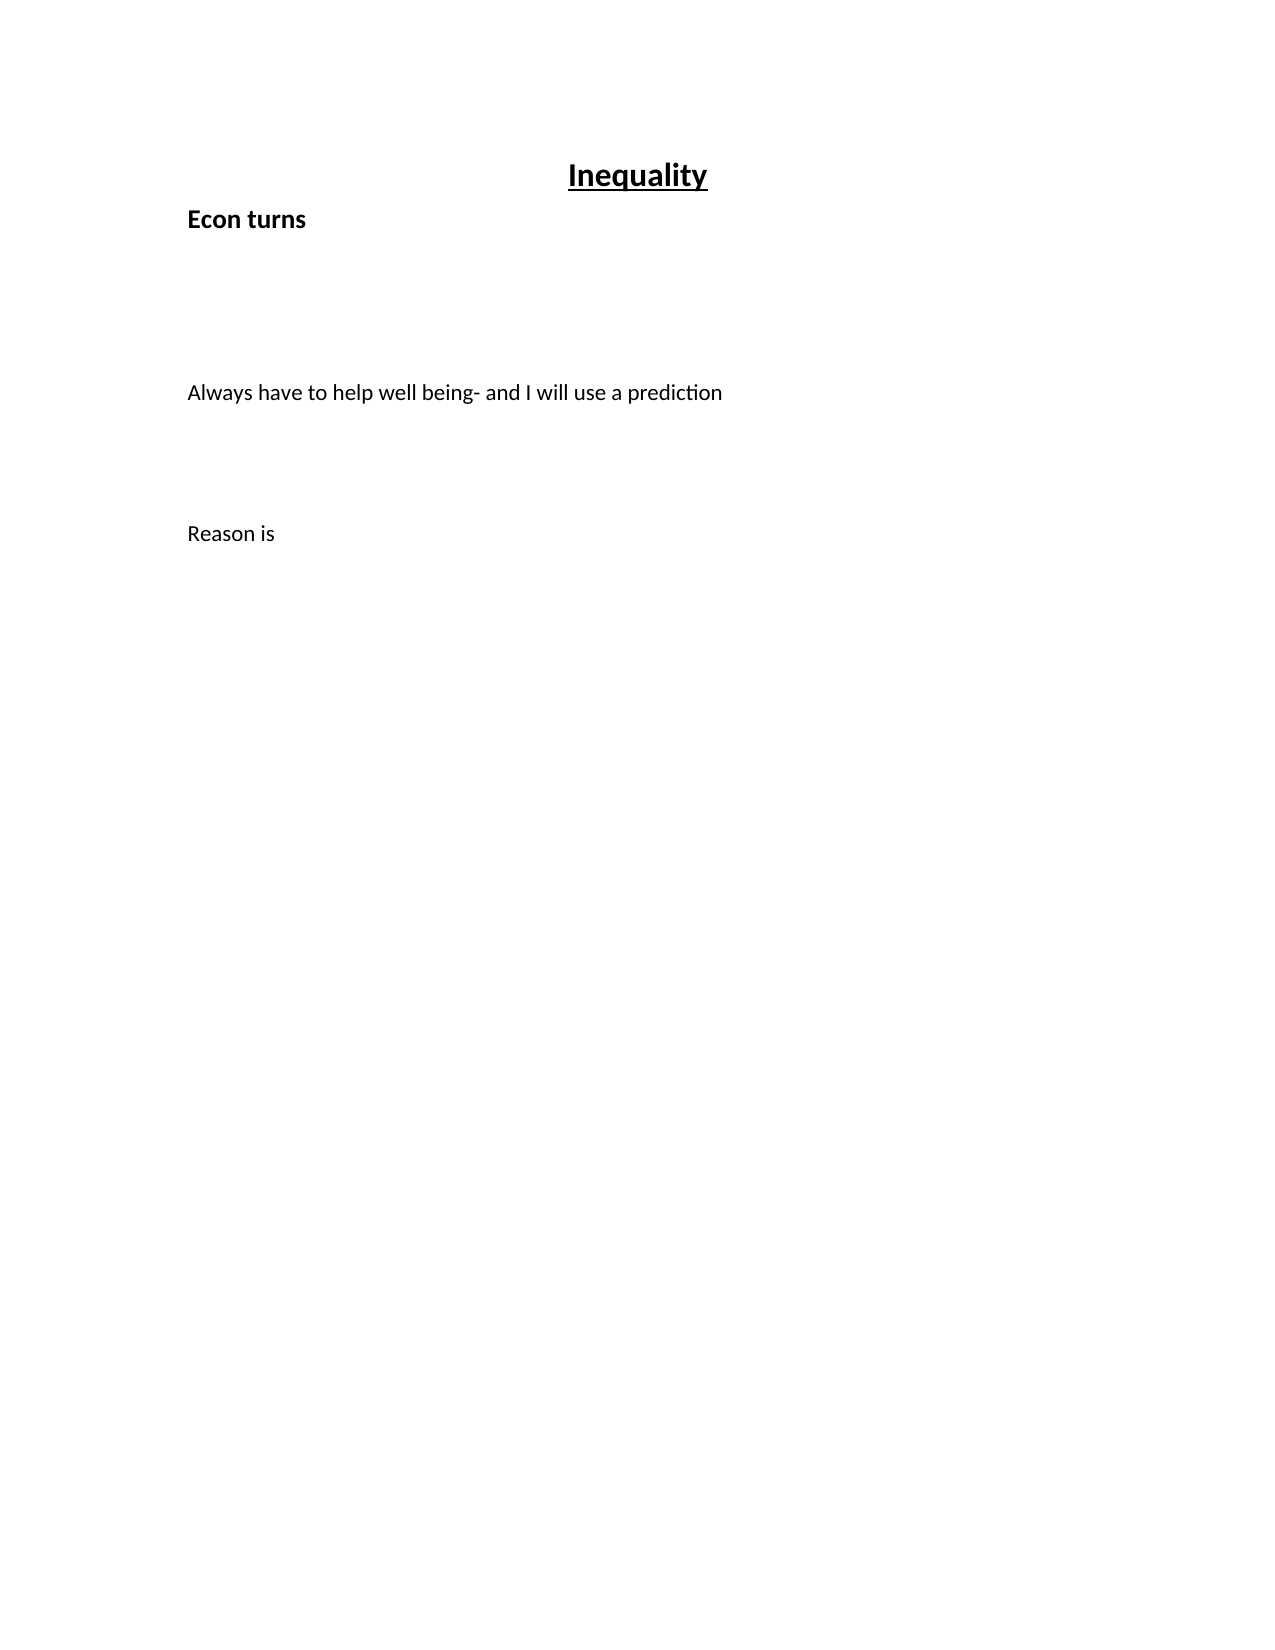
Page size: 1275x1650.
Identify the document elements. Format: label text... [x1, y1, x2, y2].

subtitle Inequality [187, 154, 1087, 195]
text Reason is [187, 519, 1087, 547]
subtitle Econ turns [187, 202, 1087, 235]
text Always have to help well being- and I will use a prediction [187, 378, 1087, 407]
